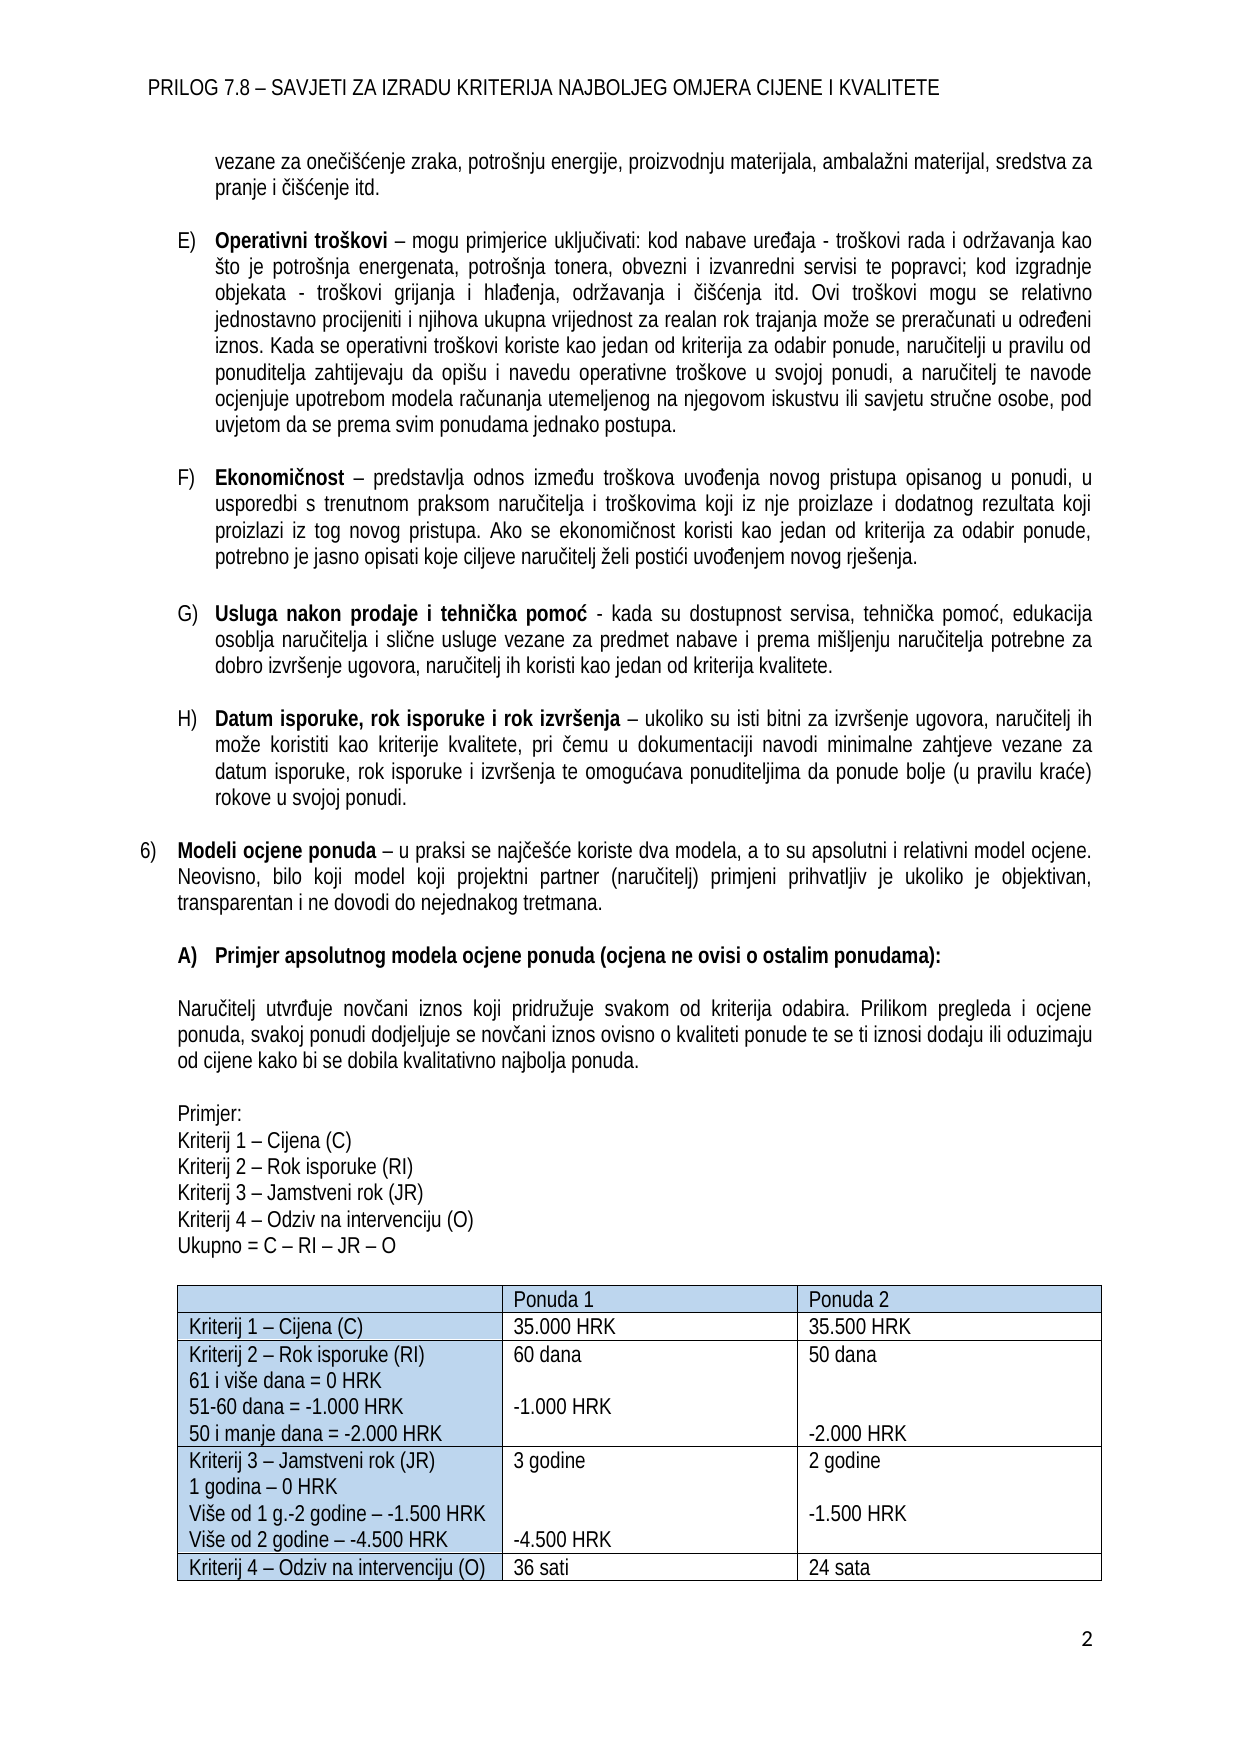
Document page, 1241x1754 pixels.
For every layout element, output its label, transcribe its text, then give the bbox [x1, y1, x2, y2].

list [177, 148, 1093, 200]
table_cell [178, 1554, 502, 1580]
table_header Ponuda 2 [798, 1286, 1101, 1312]
text Kriterij 1 – Cijena (C) [177, 1127, 1093, 1153]
list Modeli ocjene ponuda – u praksi se najčešće koriste dva modela, a to su apsolutni i relativni model ocjene. Neovisno, bilo koji model koji projektni partner (naručitelj) primjeni prihvatljiv je ukoliko je objektivan, transparentan i ne dovodi do nejednakog tretmana. [140, 837, 1093, 916]
table_cell Kriterij 3 – Jamstveni rok (JR) 1 godina – 0 HRK Više od 1 g.-2 godine – -1.500 HRK Više od 2 godine – -4.500 HRK [178, 1447, 502, 1552]
table_header [178, 1286, 502, 1312]
text Ukupno = C – RI – JR – O [177, 1232, 1093, 1258]
table_cell 60 dana -1.000 HRK [503, 1341, 797, 1446]
table_cell Kriterij 1 – Cijena (C) [178, 1313, 502, 1339]
table_cell 35.500 HRK [798, 1313, 1101, 1339]
list Primjer apsolutnog modela ocjene ponuda (ocjena ne ovisi o ostalim ponudama): [177, 942, 1093, 968]
list Datum isporuke, rok isporuke i rok izvršenja – ukoliko su isti bitni za izvršenje ugovora, naručitelj ih može koristiti kao kriterije kvalitete, pri čemu u dokumentaciji navodi minimalne zahtjeve vezane za datum isporuke, rok isporuke i izvršenja te omogućava ponuditeljima da ponude bolje (u pravilu kraće) rokove u svojoj ponudi. [177, 705, 1093, 810]
table_header Ponuda 1 [503, 1286, 797, 1312]
table_cell 50 dana -2.000 HRK [798, 1341, 1101, 1446]
table_cell 2 godine -1.500 HRK [798, 1447, 1101, 1552]
text Kriterij 4 – Odziv na intervenciju (O) [177, 1206, 1093, 1232]
table_cell 24 sata -5.000 HRK [798, 1554, 1101, 1580]
text Primjer: [177, 1100, 1093, 1127]
text Kriterij 2 – Rok isporuke (RI) [177, 1153, 1093, 1179]
table_cell 35.000 HRK [503, 1313, 797, 1339]
text Kriterij 3 – Jamstveni rok (JR) [177, 1179, 1093, 1206]
list Ekonomičnost – predstavlja odnos između troškova uvođenja novog pristupa opisanog u ponudi, u usporedbi s trenutnom praksom naručitelja i troškovima koji iz nje proizlaze i dodatnog rezultata koji proizlazi iz tog novog pristupa. Ako se ekonomičnost koristi kao jedan od kriterija za odabir ponude, potrebno je jasno opisati koje ciljeve naručitelj želi postići uvođenjem novog rješenja. [177, 464, 1093, 569]
list Operativni troškovi – mogu primjerice uključivati: kod nabave uređaja - troškovi rada i održavanja kao što je potrošnja energenata, potrošnja tonera, obvezni i izvanredni servisi te popravci; kod izgradnje objekata - troškovi grijanja i hlađenja, održavanja i čišćenja itd. Ovi troškovi mogu se relativno jednostavno procijeniti i njihova ukupna vrijednost za realan rok trajanja može se preračunati u određeni iznos. Kada se operativni troškovi koriste kao jedan od kriterija za odabir ponude, naručitelji u pravilu od ponuditelja zahtijevaju da opišu i navedu operativne troškove u svojoj ponudi, a naručitelj te navode ocjenjuje upotrebom modela računanja utemeljenog na njegovom iskustvu ili savjetu stručne osobe, pod uvjetom da se prema svim ponudama jednako postupa. [177, 227, 1093, 437]
list Usluga nakon prodaje i tehnička pomoć - kada su dostupnost servisa, tehnička pomoć, edukacija osoblja naručitelja i slične usluge vezane za predmet nabave i prema mišljenju naručitelja potrebne za dobro izvršenje ugovora, naručitelj ih koristi kao jedan od kriterija kvalitete. [177, 599, 1093, 678]
table_cell Kriterij 2 – Rok isporuke (RI) 61 i više dana = 0 HRK 51-60 dana = -1.000 HRK 50 i manje dana = -2.000 HRK [178, 1341, 502, 1446]
text Naručitelj utvrđuje novčani iznos koji pridružuje svakom od kriterija odabira. Prilikom pregleda i ocjene ponuda, svakoj ponudi dodjeljuje se novčani iznos ovisno o kvaliteti ponude te se ti iznosi dodaju ili oduzimaju od cijene kako bi se dobila kvalitativno najbolja ponuda. [177, 995, 1093, 1074]
table_cell 3 godine -4.500 HRK [503, 1447, 797, 1552]
table_cell 36 sati -2.000 HRK [503, 1554, 797, 1580]
